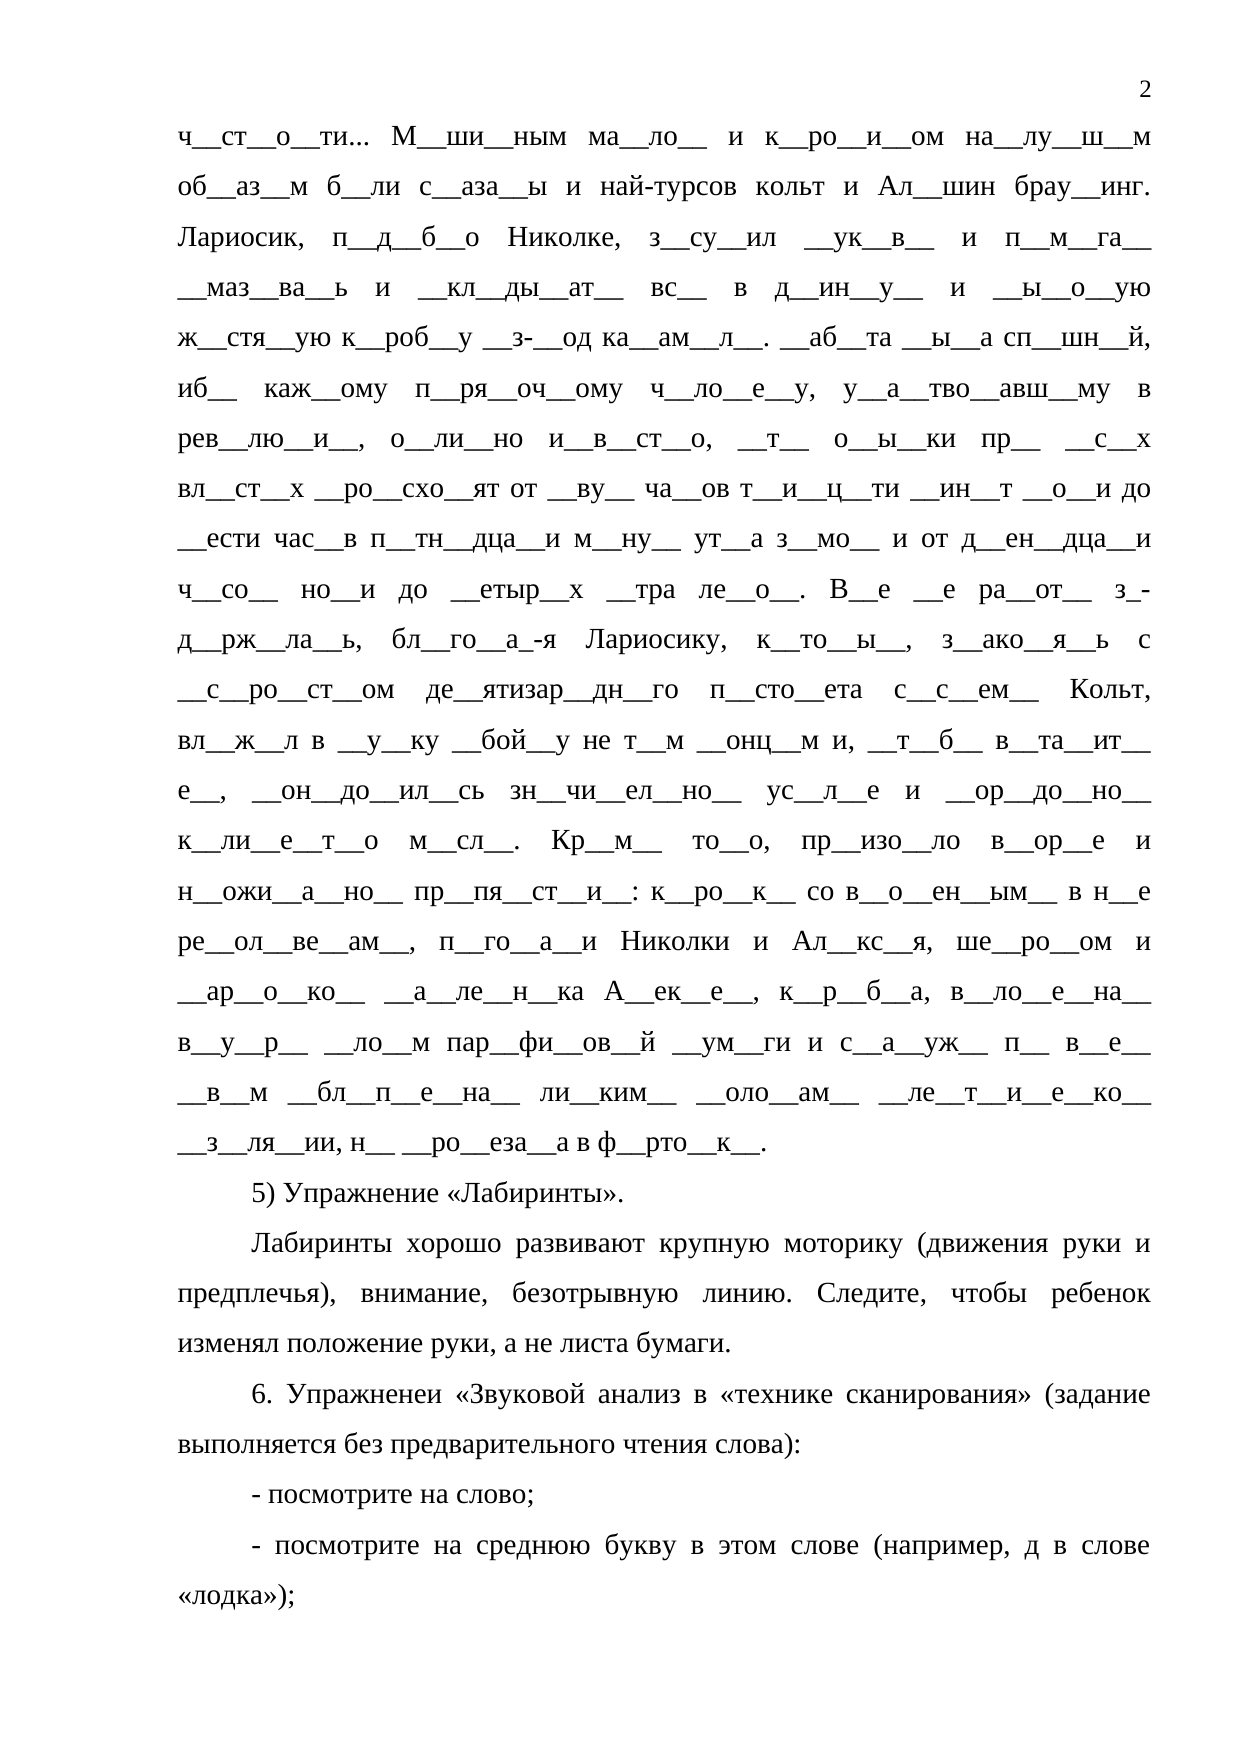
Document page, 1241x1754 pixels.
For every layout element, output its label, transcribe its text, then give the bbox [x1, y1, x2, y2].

text 6. Упражненеи «Звуковой анализ в «технике сканирования» (задание выполняется без предварительного чтения слова): [177, 1376, 1152, 1460]
text - посмотрите на слово; [177, 1477, 1152, 1510]
text Лабиринты хорошо развивают крупную моторику (движения руки и предплечья), внимание, безотрывную линию. Следите, чтобы ребенок изменял положение руки, а не листа бумаги. [177, 1225, 1152, 1359]
text 5) Упражнение «Лабиринты». [177, 1175, 1152, 1208]
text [177, 118, 1152, 1158]
text - посмотрите на среднюю букву в этом слове (например, д в слове «лодка»); [177, 1527, 1152, 1611]
